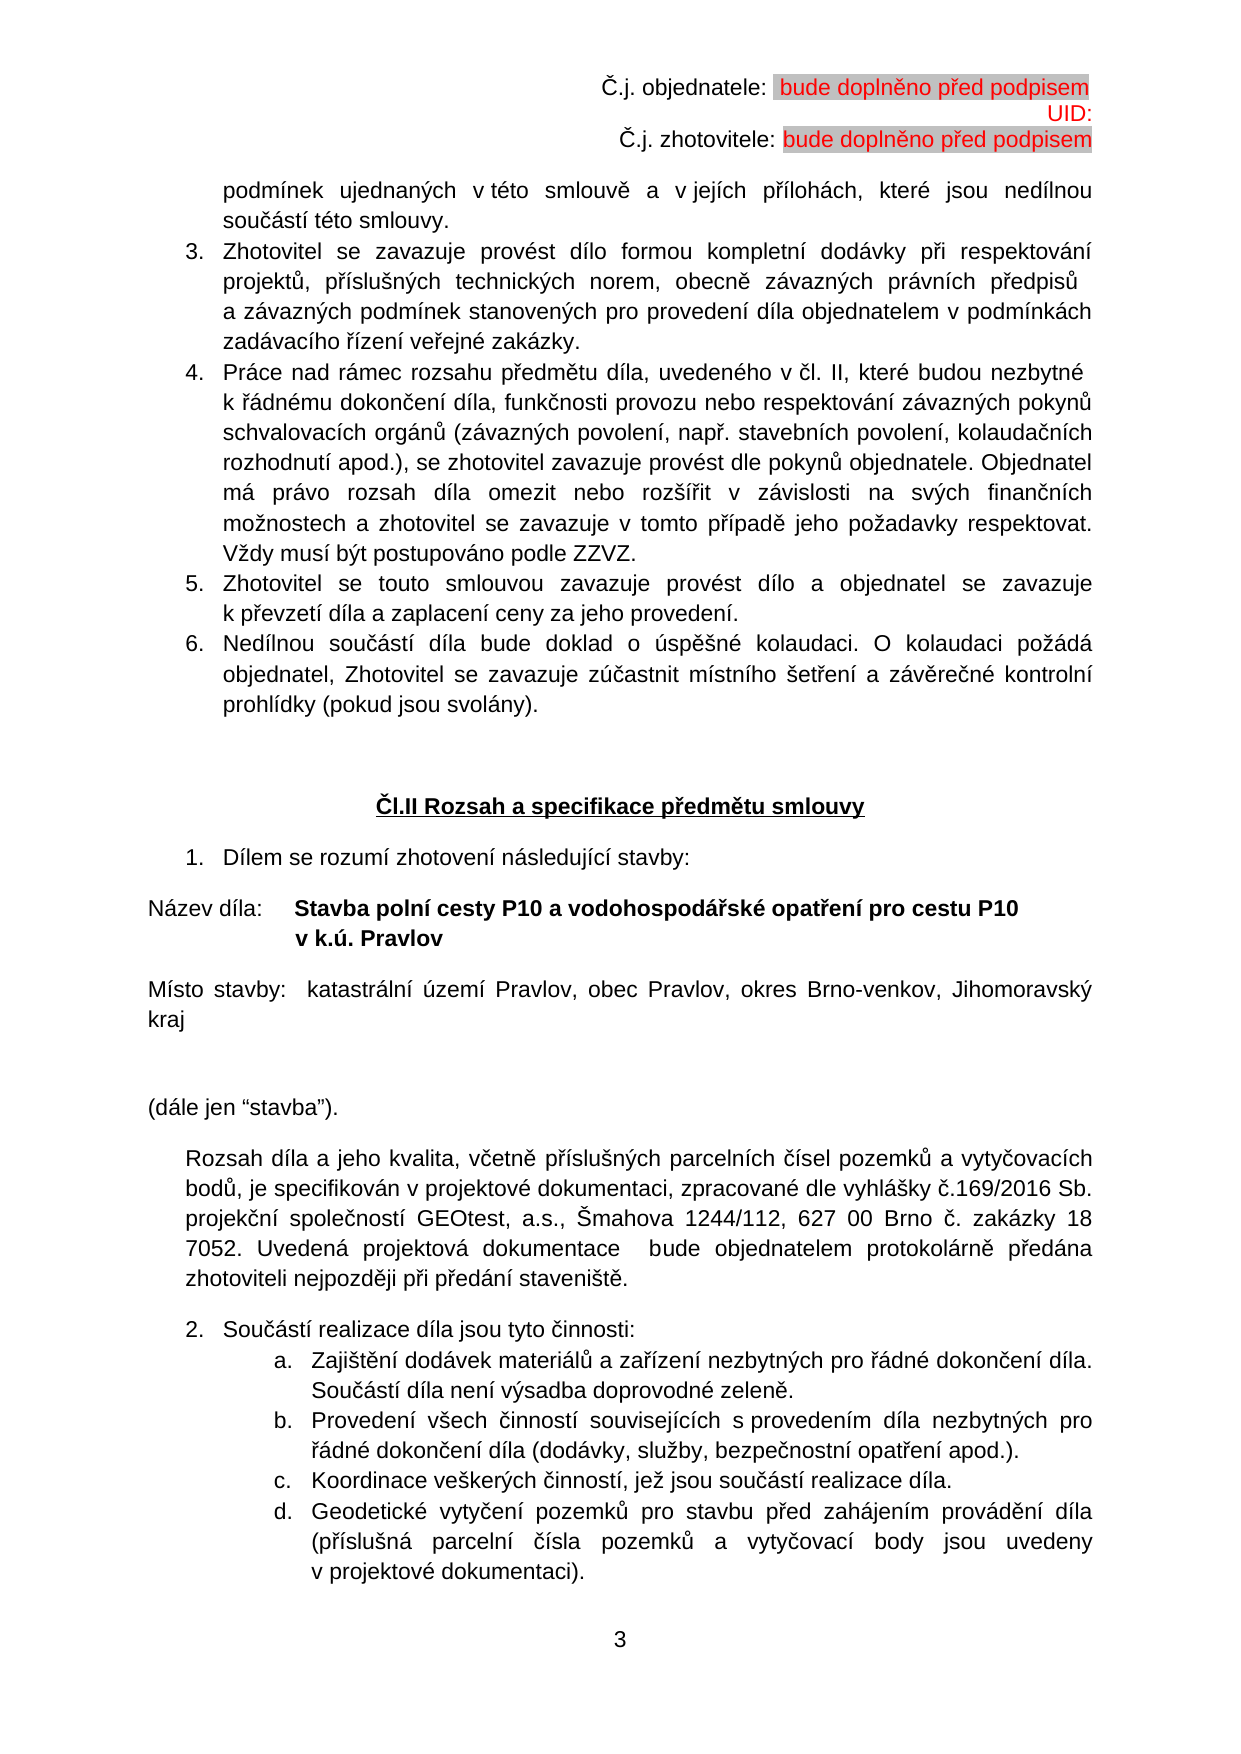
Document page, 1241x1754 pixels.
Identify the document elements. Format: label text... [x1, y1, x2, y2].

list Zajištění dodávek materiálů a zařízení nezbytných pro řádné dokončení díla. Součástí díla není výsadba doprovodné zeleně. [274, 1347, 1093, 1403]
text Rozsah díla a jeho kvalita, včetně příslušných parcelních čísel pozemků a vytyčovacích bodů, je specifikován v projektové dokumentaci, zpracované dle vyhlášky č.169/2016 Sb. projekční společností GEOtest, a.s., Šmahova 1244/112, 627 00 Brno č. zakázky 18 7052. Uvedená projektová dokumentace bude objednatelem protokolárně předána zhotoviteli nejpozději při předání staveniště. [185, 1144, 1093, 1292]
text Čl.II Rozsah a specifikace předmětu smlouvy [148, 793, 1093, 819]
list Práce nad rámec rozsahu předmětu díla, uvedeného v čl. II, které budou nezbytné k řádnému dokončení díla, funkčnosti provozu nebo respektování závazných pokynů schvalovacích orgánů (závazných povolení, např. stavebních povolení, kolaudačních rozhodnutí apod.), se zhotovitel zavazuje provést dle pokynů objednatele. Objednatel má právo rozsah díla omezit nebo rozšířit v závislosti na svých finančních možnostech a zhotovitel se zavazuje v tomto případě jeho požadavky respektovat. Vždy musí být postupováno podle ZZVZ. [185, 358, 1093, 566]
list Zhotovitel se zavazuje provést dílo formou kompletní dodávky při respektování projektů, příslušných technických norem, obecně závazných právních předpisů a závazných podmínek stanovených pro provedení díla objednatelem v podmínkách zadávacího řízení veřejné zakázky. [185, 238, 1093, 354]
text Název díla: Stavba polní cesty P10 a vodohospodářské opatření pro cestu P10 [148, 895, 1093, 921]
list Nedílnou součástí díla bude doklad o úspěšné kolaudaci. O kolaudaci požádá objednatel, Zhotovitel se zavazuje zúčastnit místního šetření a závěrečné kontrolní prohlídky (pokud jsou svolány). [185, 630, 1093, 717]
text v k.ú. Pravlov [221, 925, 1093, 951]
list Geodetické vytyčení pozemků pro stavbu před zahájením provádění díla (příslušná parcelní čísla pozemků a vytyčovací body jsou uvedeny v projektové dokumentaci). [274, 1498, 1093, 1584]
list Dílem se rozumí zhotovení následující stavby: [185, 844, 1093, 870]
text (dále jen “stavba”). [148, 1093, 1093, 1120]
list Součástí realizace díla jsou tyto činnosti: [185, 1316, 1093, 1343]
list Zhotovitel se touto smlouvou zavazuje provést dílo a objednatel se zavazuje k převzetí díla a zaplacení ceny za jeho provedení. [185, 570, 1093, 626]
text Místo stavby: katastrální území Pravlov, obec Pravlov, okres Brno-venkov, Jihomoravský kraj [148, 976, 1093, 1033]
list Provedení všech činností souvisejících s provedením díla nezbytných pro řádné dokončení díla (dodávky, služby, bezpečnostní opatření apod.). [274, 1407, 1093, 1463]
list Koordinace veškerých činností, jež jsou součástí realizace díla. [274, 1467, 1093, 1494]
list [185, 177, 1093, 234]
